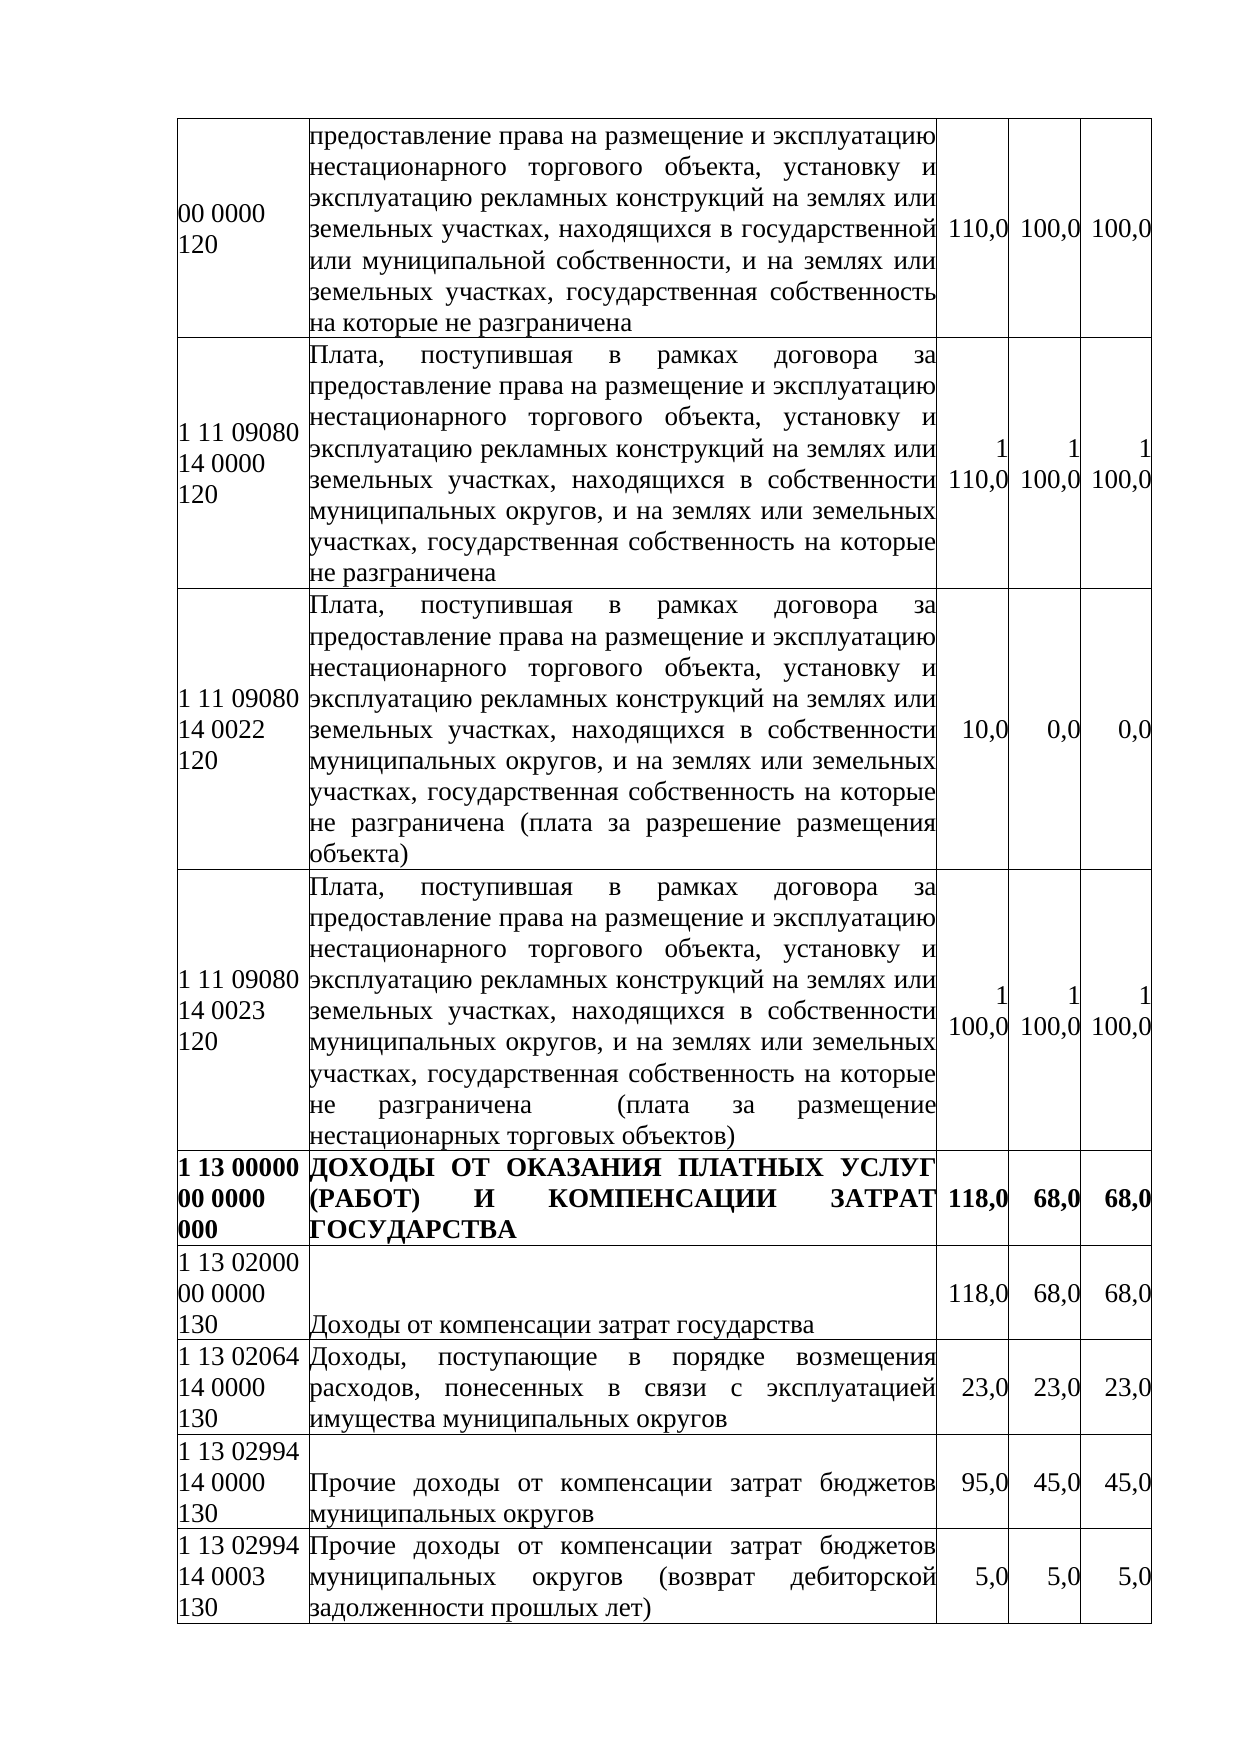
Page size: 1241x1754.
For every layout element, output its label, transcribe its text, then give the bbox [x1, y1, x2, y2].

table_cell 1 100,0 [937, 870, 1008, 1150]
table_cell Прочие доходы от компенсации затрат бюджетов муниципальных округов (возврат дебиторской задолженности прошлых лет) [310, 1529, 936, 1622]
table_cell 1 13 00000 00 0000 000 [178, 1151, 309, 1244]
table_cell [178, 119, 309, 337]
table_cell 1 11 09080 14 0000 120 [178, 338, 309, 587]
table_cell 1 13 02994 14 0003 130 [178, 1529, 309, 1622]
table_cell 5,0 [1009, 1529, 1080, 1622]
table_cell 1 100,0 [1009, 338, 1080, 587]
table_cell Прочие доходы от компенсации затрат бюджетов муниципальных округов [310, 1435, 936, 1528]
table_cell Доходы от компенсации затрат государства [310, 1246, 936, 1339]
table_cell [310, 119, 936, 337]
table_cell 95,0 [937, 1435, 1008, 1528]
table_cell 1 100,0 [1009, 870, 1080, 1150]
table_cell 118,0 [937, 1246, 1008, 1339]
table_cell Плата, поступившая в рамках договора за предоставление права на размещение и эксплуатацию нестационарного торгового объекта, установку и эксплуатацию рекламных конструкций на землях или земельных участках, находящихся в собственности муниципальных округов, и на землях или земельных участках, государственная собственность на которые не разграничена (плата за размещение нестационарных торговых объектов) [310, 870, 936, 1150]
table_cell 1 11 09080 14 0023 120 [178, 870, 309, 1150]
table_cell ДОХОДЫ ОТ ОКАЗАНИЯ ПЛАТНЫХ УСЛУГ (РАБОТ) И КОМПЕНСАЦИИ ЗАТРАТ ГОСУДАРСТВА [310, 1151, 936, 1244]
table_cell 1 13 02000 00 0000 130 [178, 1246, 309, 1339]
table_cell 68,0 [1009, 1246, 1080, 1339]
table_cell 5,0 [1081, 1529, 1151, 1622]
table_cell 23,0 [1081, 1340, 1151, 1433]
table_cell 1 100,0 [1081, 870, 1151, 1150]
table_cell Плата, поступившая в рамках договора за предоставление права на размещение и эксплуатацию нестационарного торгового объекта, установку и эксплуатацию рекламных конструкций на землях или земельных участках, находящихся в собственности муниципальных округов, и на землях или земельных участках, государственная собственность на которые не разграничена [310, 338, 936, 587]
table_cell Плата, поступившая в рамках договора за предоставление права на размещение и эксплуатацию нестационарного торгового объекта, установку и эксплуатацию рекламных конструкций на землях или земельных участках, находящихся в собственности муниципальных округов, и на землях или земельных участках, государственная собственность на которые не разграничена (плата за разрешение размещения объекта) [310, 589, 936, 869]
table_cell 118,0 [937, 1151, 1008, 1244]
table_cell 45,0 [1009, 1435, 1080, 1528]
table_cell 1 11 09080 14 0022 120 [178, 589, 309, 869]
table_cell 68,0 [1081, 1151, 1151, 1244]
table_cell 0,0 [1081, 589, 1151, 869]
table_cell 1 110,0 [937, 338, 1008, 587]
table_cell 68,0 [1081, 1246, 1151, 1339]
table_cell 1 100,0 [1009, 119, 1080, 337]
table_cell 1 13 02994 14 0000 130 [178, 1435, 309, 1528]
table_cell 45,0 [1081, 1435, 1151, 1528]
table_cell 1 100,0 [1081, 338, 1151, 587]
table_cell 10,0 [937, 589, 1008, 869]
table_cell Доходы, поступающие в порядке возмещения расходов, понесенных в связи с эксплуатацией имущества муниципальных округов [310, 1340, 936, 1433]
table_cell 1 13 02064 14 0000 130 [178, 1340, 309, 1433]
table_cell 5,0 [937, 1529, 1008, 1622]
table_cell 1 100,0 [1081, 119, 1151, 337]
table_cell 1 110,0 [937, 119, 1008, 337]
table_cell 0,0 [1009, 589, 1080, 869]
table_cell 23,0 [937, 1340, 1008, 1433]
table_cell 23,0 [1009, 1340, 1080, 1433]
table_cell 68,0 [1009, 1151, 1080, 1244]
